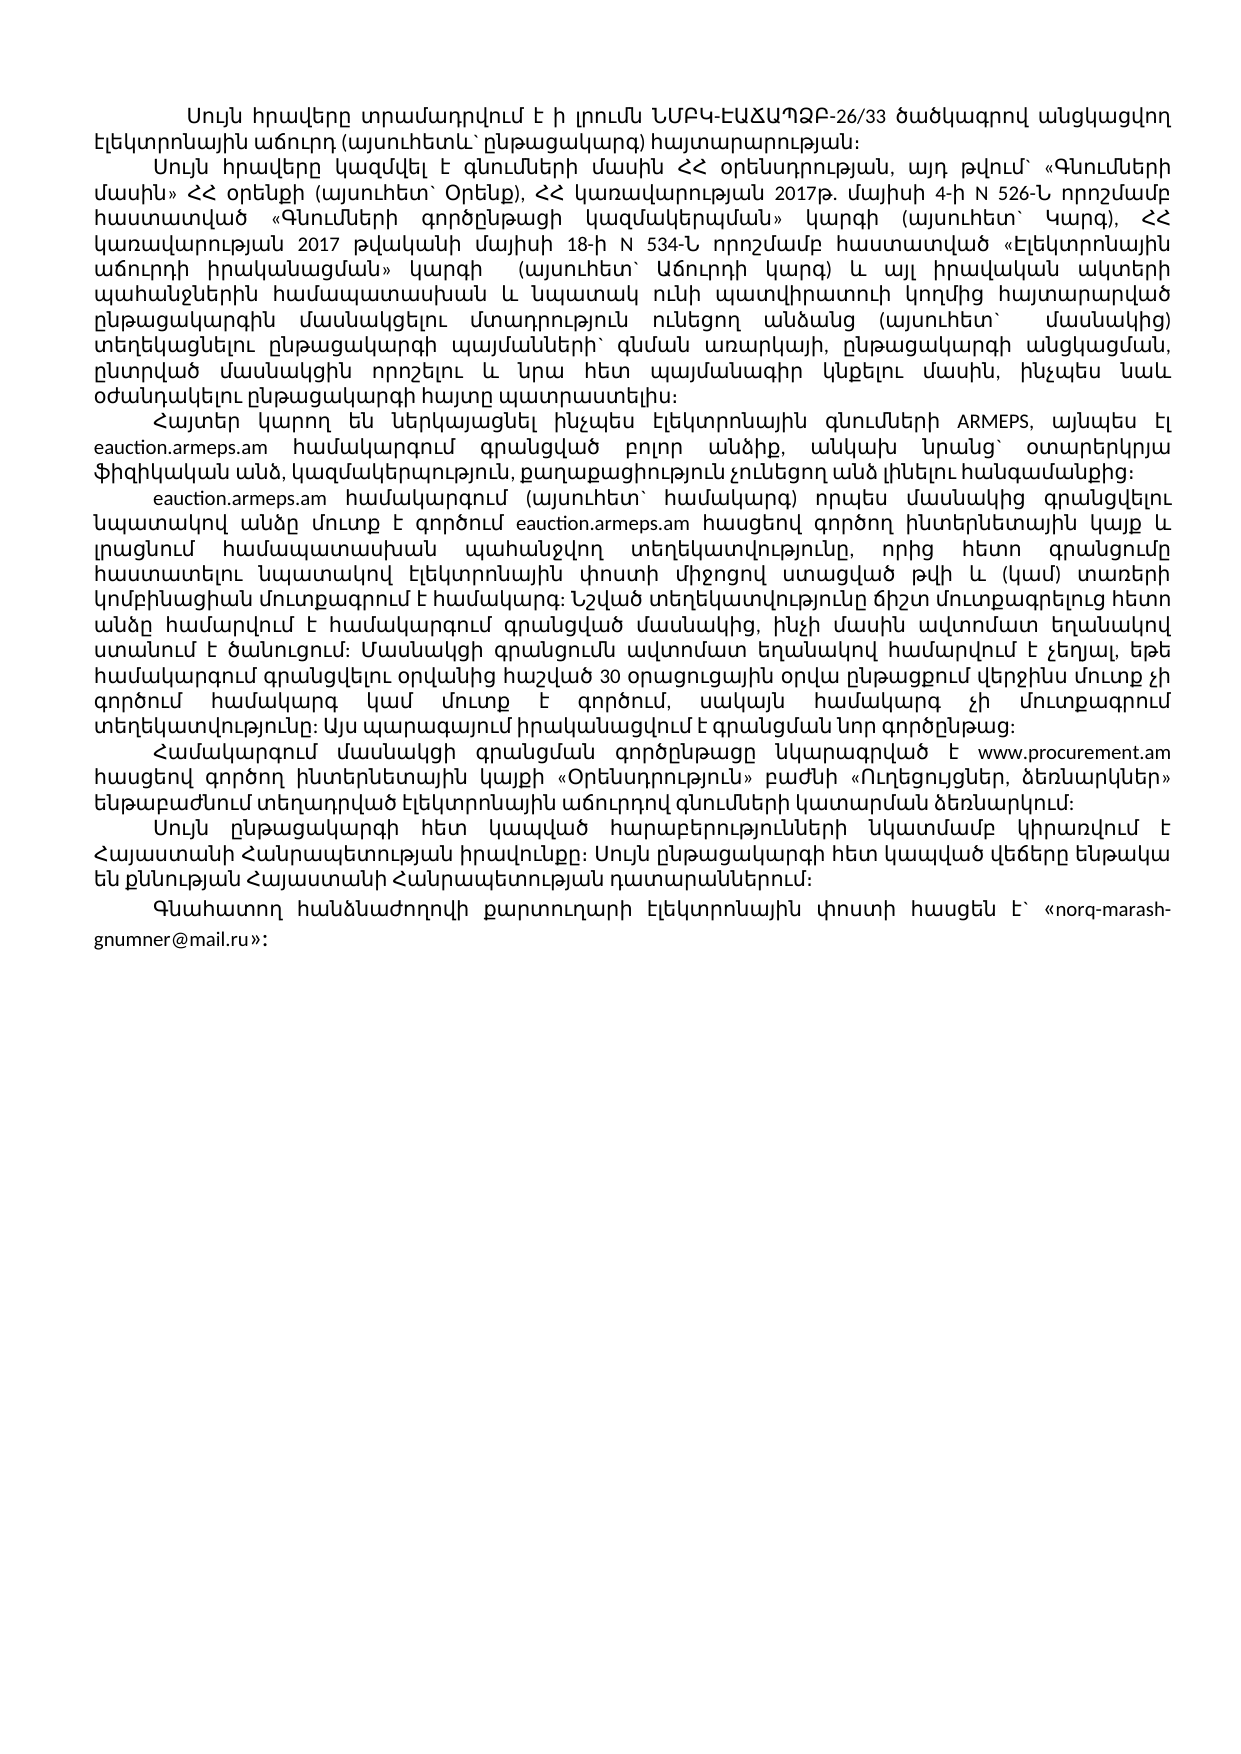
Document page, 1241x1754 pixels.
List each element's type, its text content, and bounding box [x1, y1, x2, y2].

text eauction.armeps.am համակարգում (այսուհետ` համակարգ) որպես մասնակից գրանցվելու նպատակով անձը մուտք է գործում eauction.armeps.am հասցեով գործող ինտերնետային կայք և լրացնում համապատասխան պահանջվող տեղեկատվությունը, որից հետո գրանցումը հաստատելու նպատակով էլեկտրոնային փոստի միջոցով ստացված թվի և (կամ) տառերի կոմբինացիան մուտքագրում է համակարգ: Նշված տեղեկատվությունը ճիշտ մուտքագրելուց հետո անձը համարվում է համակարգում գրանցված մասնակից, ինչի մասին ավտոմատ եղանակով ստանում է ծանուցում: Մասնակցի գրանցումն ավտոմատ եղանակով համարվում է չեղյալ, եթե համակարգում գրանցվելու օրվանից հաշված 30 օրացուցային օրվա ընթացքում վերջինս մուտք չի գործում համակարգ կամ մուտք է գործում, սակայն համակարգ չի մուտքագրում տեղեկատվությունը: Այս պարագայում իրականացվում է գրանցման նոր գործընթաց: [94, 485, 1171, 739]
text Սույն ընթացակարգի հետ կապված հարաբերությունների նկատմամբ կիրառվում է Հայաստանի Հանրապետության իրավունքը։ Սույն ընթացակարգի հետ կապված վեճերը ենթակա են քննության Հայաստանի Հանրապետության դատարաններում։ [94, 815, 1171, 892]
text Համակարգում մասնակցի գրանցման գործընթացը նկարագրված է www.procurement.am հասցեով գործող ինտերնետային կայքի «Օրենսդրություն» բաժնի «Ուղեցույցներ, ձեռնարկներ» ենթաբաժնում տեղադրված էլեկտրոնային աճուրդով գնումների կատարման ձեռնարկում: [94, 739, 1171, 815]
text Սույն հրավերը կազմվել է գնումների մասին ՀՀ օրենսդրության, այդ թվում` «Գնումների մասին» ՀՀ օրենքի (այսուհետ` Օրենք), ՀՀ կառավարության 2017թ. մայիսի 4-ի N 526-Ն որոշմամբ հաստատված «Գնումների գործընթացի կազմակերպման» կարգի (այսուհետ` Կարգ), ՀՀ կառավարության 2017 թվականի մայիսի 18-ի N 534-Ն որոշմամբ հաստատված «Էլեկտրոնային աճուրդի իրականացման» կարգի (այսուհետ` Աճուրդի կարգ) և այլ իրավական ակտերի պահանջներին համապատասխան և նպատակ ունի պատվիրատուի կողմից հայտարարված ընթացակարգին մասնակցելու մտադրություն ունեցող անձանց (այսուհետ` մասնակից) տեղեկացնելու ընթացակարգի պայմանների` գնման առարկայի, ընթացակարգի անցկացման, ընտրված մասնակցին որոշելու և նրա հետ պայմանագիր կնքելու մասին, ինչպես նաև օժանդակելու ընթացակարգի հայտը պատրաստելիս։ [94, 154, 1171, 409]
text Գնահատող հանձնաժողովի քարտուղարի էլեկտրոնային փոստի հասցեն է` «norq-marash-gnumner@mail.ru»: [94, 892, 1171, 953]
text Հայտեր կարող են ներկայացնել ինչպես էլեկտրոնային գնումների ARMEPS, այնպես էլ eauction.armeps.am համակարգում գրանցված բոլոր անձիք, անկախ նրանց` օտարերկրյա ֆիզիկական անձ, կազմակերպություն, քաղաքացիություն չունեցող անձ լինելու հանգամանքից։ [94, 409, 1171, 485]
text Սույն հրավերը տրամադրվում է ի լրումն ՆՄԲԿ-ԷԱՃԱՊՁԲ-26/33 ծածկագրով անցկացվող էլեկտրոնային աճուրդ (այսուհետև` ընթացակարգ) հայտարարության։ [94, 104, 1171, 154]
